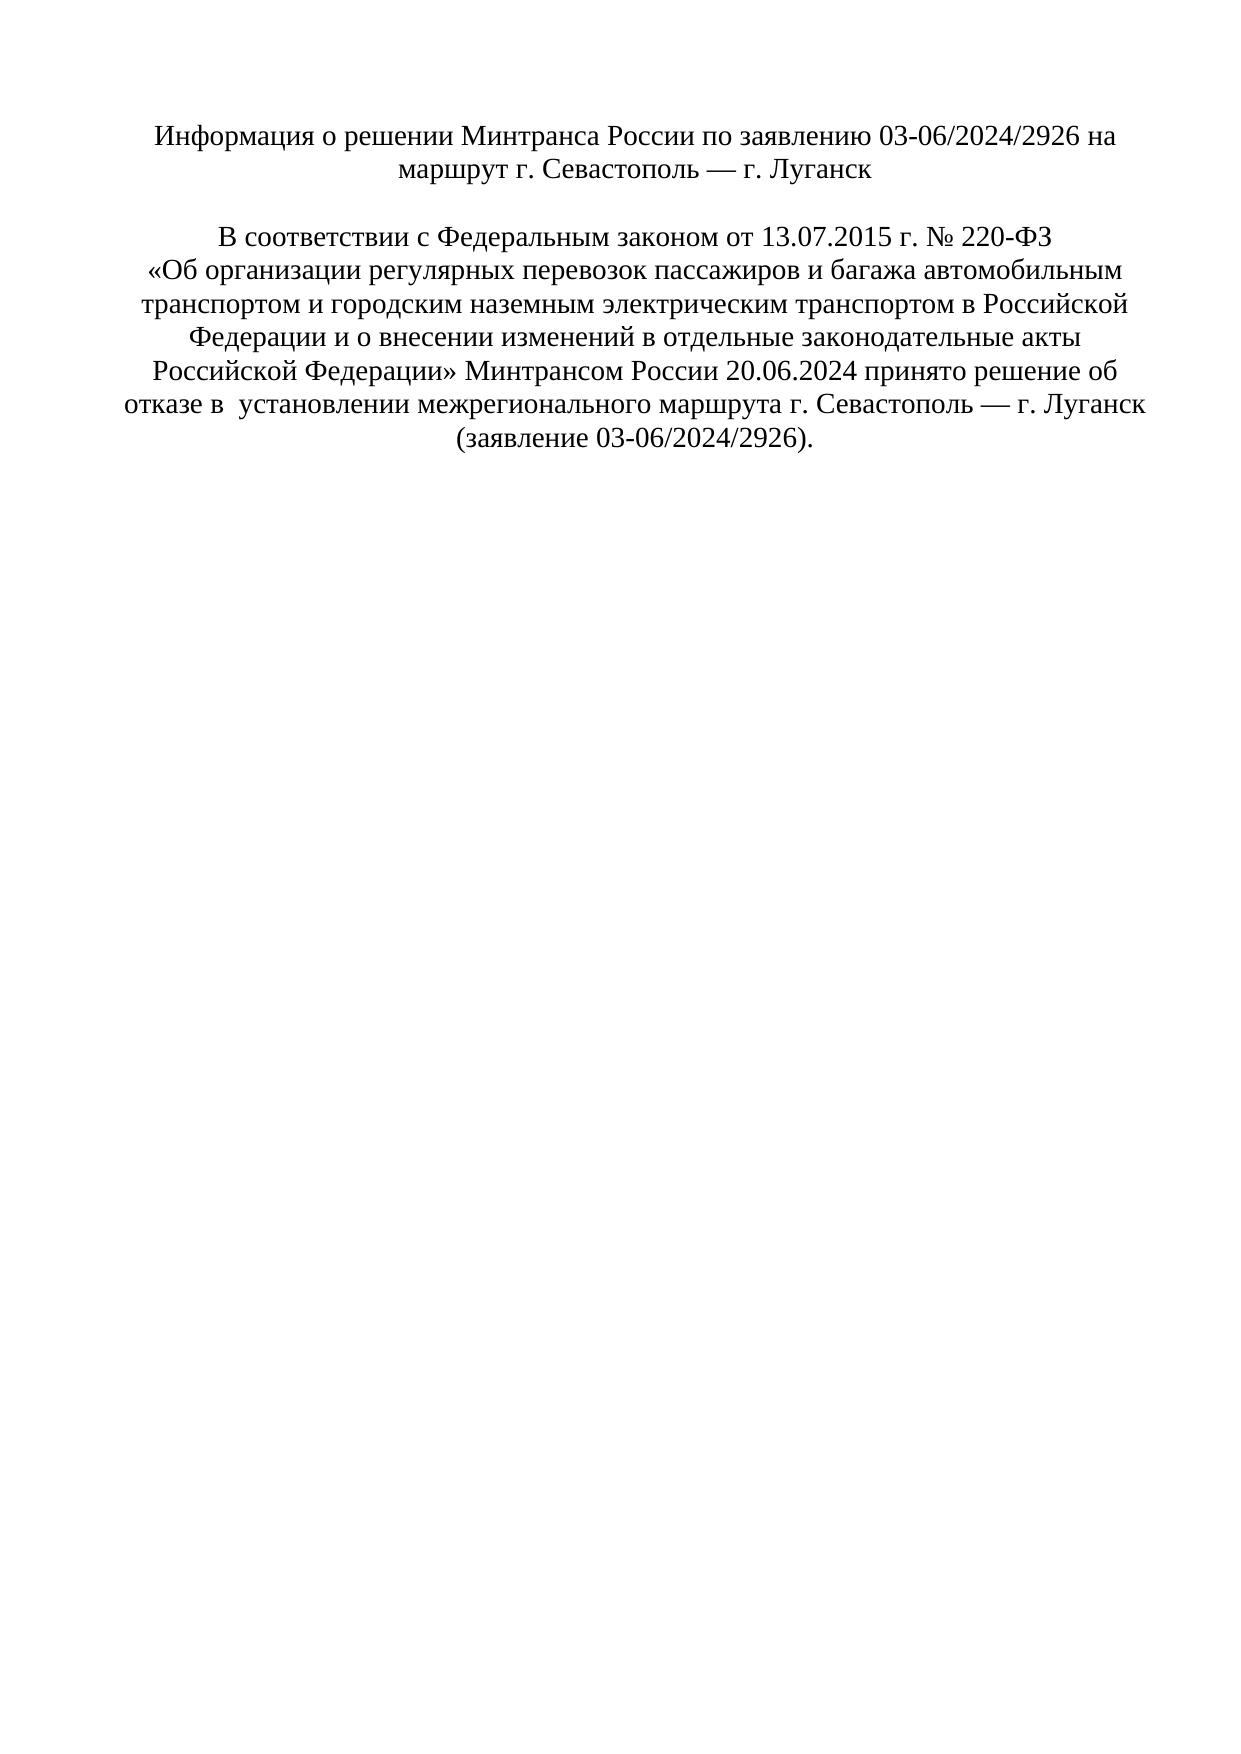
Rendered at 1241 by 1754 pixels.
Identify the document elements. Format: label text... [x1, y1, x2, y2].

text Информация о решении Минтранса России по заявлению 03-06/2024/2926 на маршрут г. Севастополь — г. Луганск [118, 118, 1152, 185]
text В соответствии с Федеральным законом от 13.07.2015 г. № 220-ФЗ «Об организации регулярных перевозок пассажиров и багажа автомобильным транспортом и городским наземным электрическим транспортом в Российской Федерации и о внесении изменений в отдельные законодательные акты Российской Федерации» Минтрансом России 20.06.2024 принято решение об отказе в установлении межрегионального маршрута г. Севастополь — г. Луганск (заявление 03-06/2024/2926). [118, 219, 1152, 453]
